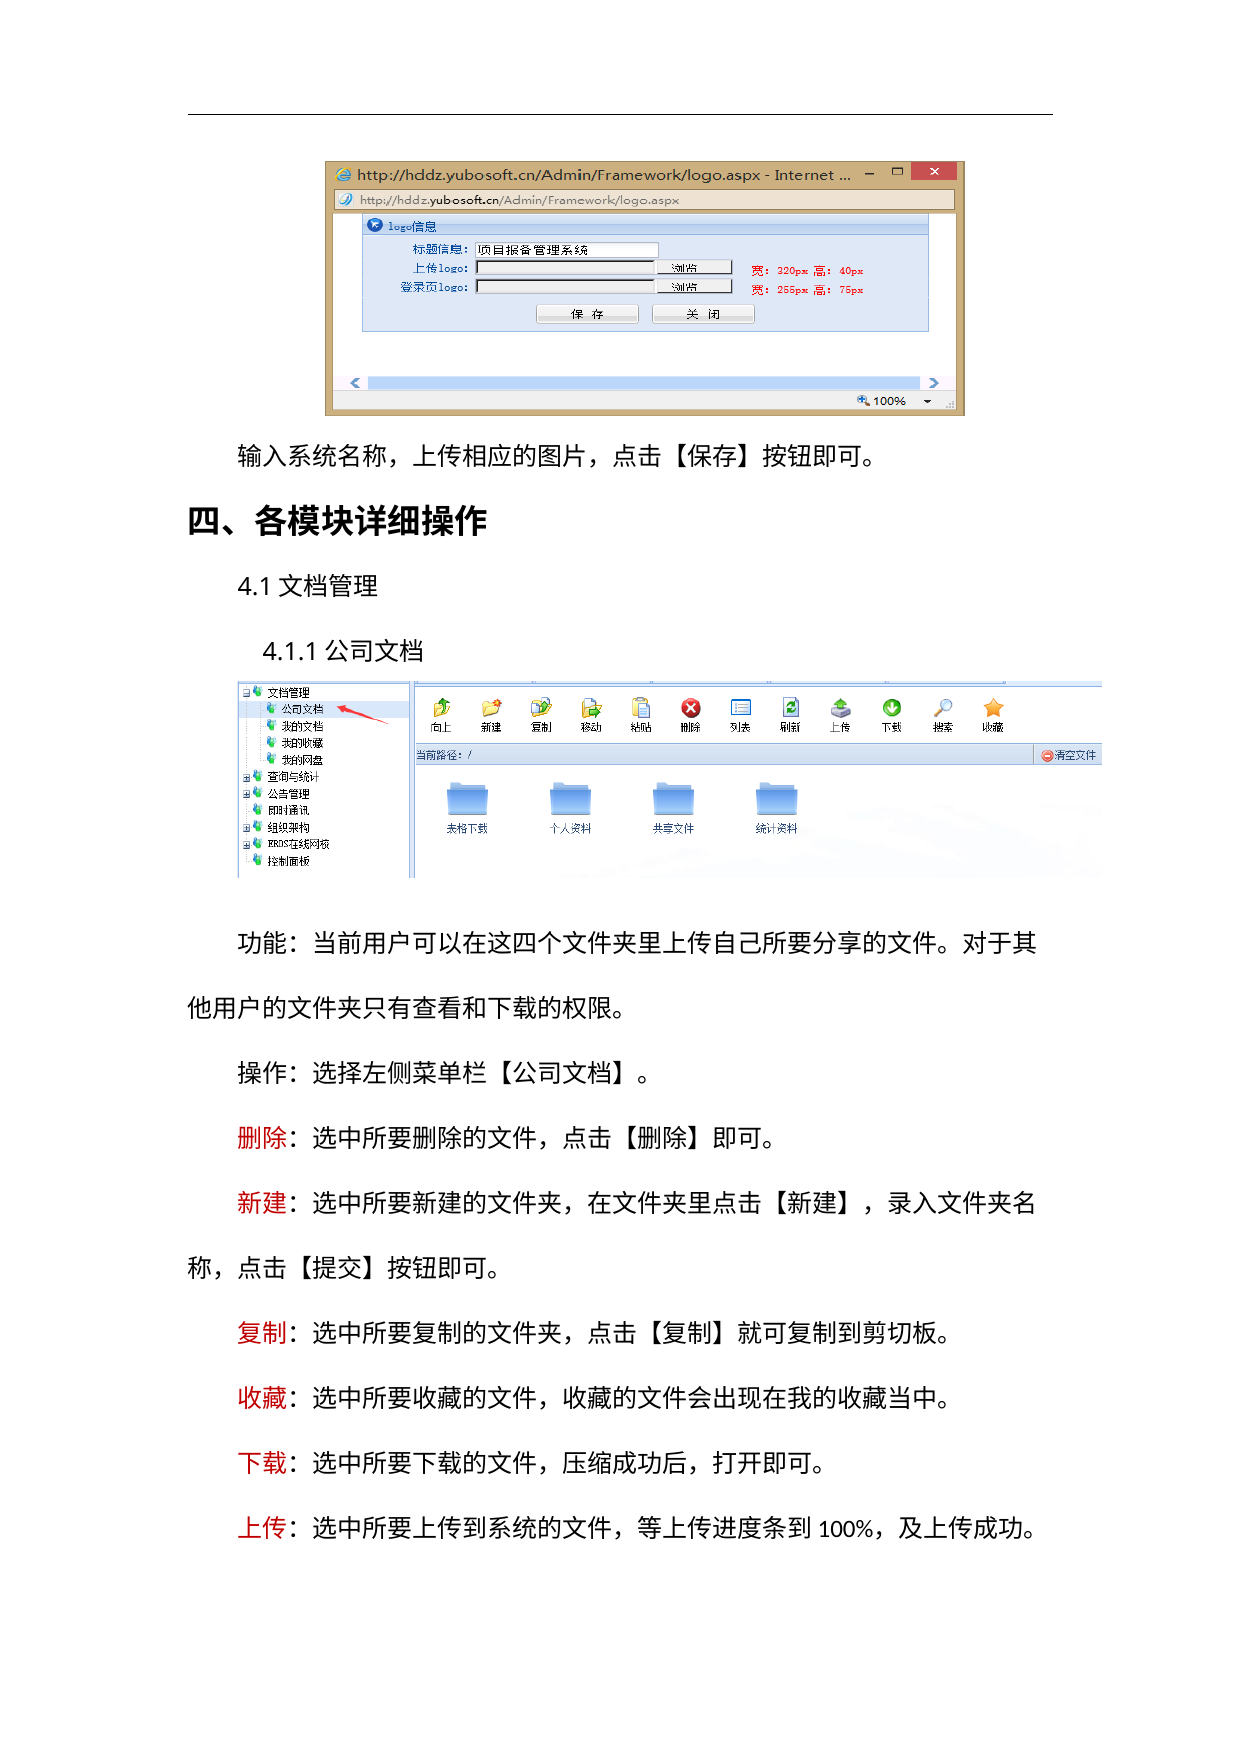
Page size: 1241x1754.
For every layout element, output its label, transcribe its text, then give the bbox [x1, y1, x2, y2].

picture [325, 161, 965, 416]
text 下载：选中所要下载的文件，压缩成功后，打开即可。 [187, 1429, 1053, 1494]
subtitle 四、各模块详细操作 [187, 487, 1053, 552]
text 操作：选择左侧菜单栏【公司文档】。 [187, 1039, 1053, 1104]
text 复制：选中所要复制的文件夹，点击【复制】就可复制到剪切板。 [187, 1299, 1053, 1364]
text 新建：选中所要新建的文件夹，在文件夹里点击【新建】，录入文件夹名称，点击【提交】按钮即可。 [187, 1169, 1053, 1299]
text 输入系统名称，上传相应的图片，点击【保存】按钮即可。 [237, 422, 1053, 487]
subtitle 4.1文档管理 [187, 552, 1053, 617]
picture [237, 681, 1102, 878]
text 收藏：选中所要收藏的文件，收藏的文件会出现在我的收藏当中。 [187, 1364, 1053, 1429]
text 删除：选中所要删除的文件，点击【删除】即可。 [187, 1104, 1053, 1169]
text 功能：当前用户可以在这四个文件夹里上传自己所要分享的文件。对于其他用户的文件夹只有查看和下载的权限。 [187, 909, 1053, 1039]
text 上传：选中所要上传到系统的文件，等上传进度条到100%，及上传成功。 [187, 1494, 1053, 1559]
subtitle 4.1.1公司文档 [187, 617, 1053, 682]
